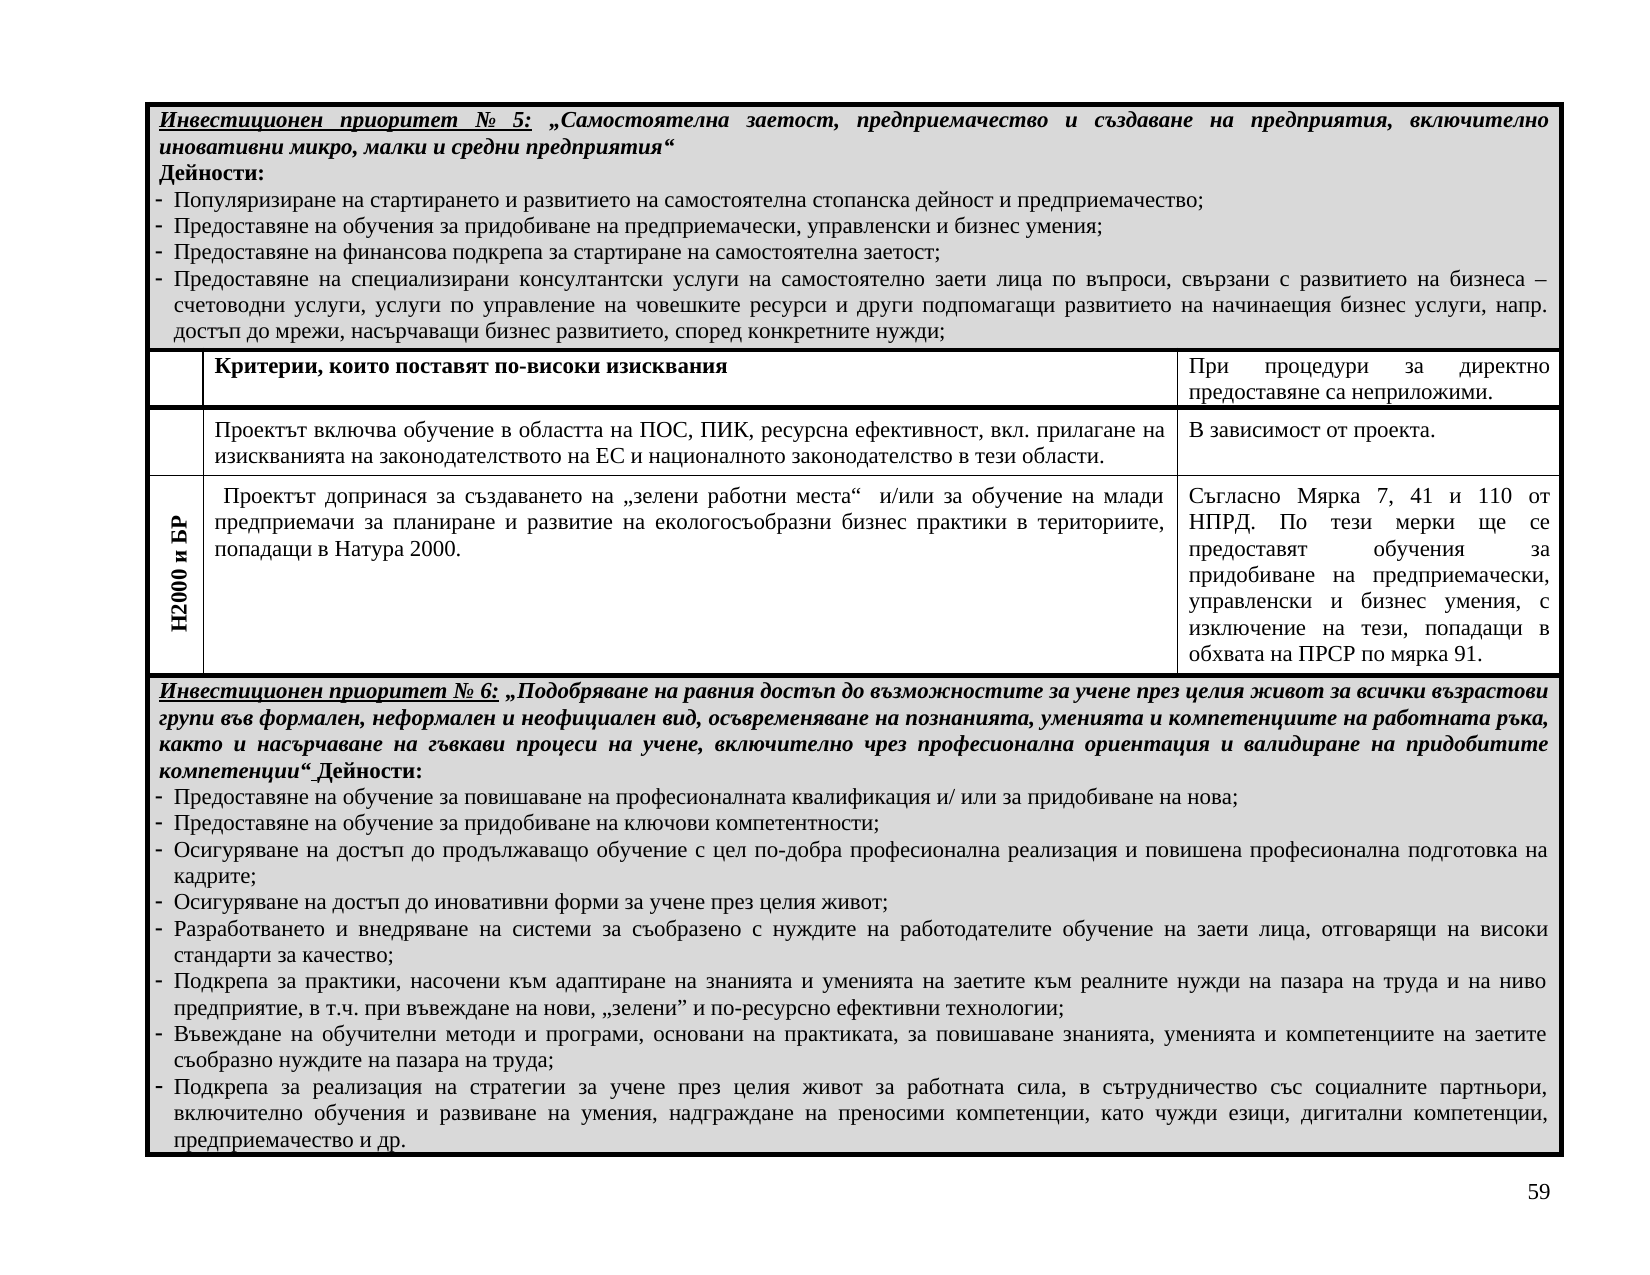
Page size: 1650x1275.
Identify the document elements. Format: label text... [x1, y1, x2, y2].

table_cell В зависимост от проекта. [1178, 410, 1559, 475]
table_cell Инвестиционен приоритет № 5: „Самостоятелна заетост, предприемачество и създаване на предприятия, включително иновативни микро, малки и средни предприятия“ Дейности: Популяризиране на стартирането и развитието на самостоятелна стопанска дейност и предприемачество; Предоставяне на обучения за придобиване на предприемачески, управленски и бизнес умения; Предоставяне на финансова подкрепа за стартиране на самостоятелна заетост; Предоставяне на специализирани консултантски услуги на самостоятелно заети лица по въпроси, свързани с развитието на бизнеса – счетоводни услуги, услуги по управление на човешките ресурси и други подпомагащи развитието на начинаещия бизнес услуги, напр. достъп до мрежи, насърчаващи бизнес развитието, според конкретните нужди; [150, 107, 1559, 348]
table_cell Н2000 и БР [150, 476, 203, 673]
table_cell Инвестиционен приоритет № 6: „Подобряване на равния достъп до възможностите за учене през целия живот за всички възрастови групи във формален, неформален и неофициален вид, осъвременяване на познанията, уменията и компетенциите на работната ръка, както и насърчаване на гъвкави процеси на учене, включително чрез професионална ориентация и валидиране на придобитите компетенции“ Дейности: Предоставяне на обучение за повишаване на професионалната квалификация и/ или за придобиване на нова; Предоставяне на обучение за придобиване на ключови компетентности; Осигуряване на достъп до продължаващо обучение с цел по-добра професионална реализация и повишена професионална подготовка на кадрите; Осигуряване на достъп до иновативни форми за учене през целия живот; Разработването и внедряване на системи за съобразено с нуждите на работодателите обучение на заети лица, отговарящи на високи стандарти за качество; Подкрепа за практики, насочени към адаптиране на знанията и уменията на заетите към реалните нужди на пазара на труда и на ниво предприятие, в т.ч. при въвеждане на нови, „зелени” и по-ресурсно ефективни технологии; Въвеждане на обучителни методи и програми, основани на практиката, за повишаване знанията, уменията и компетенциите на заетите съобразно нуждите на пазара на труда; Подкрепа за реализация на стратегии за учене през целия живот за работната сила, в сътрудничество със социалните партньори, включително обучения и развиване на умения, надграждане на преносими компетенции, като чужди езици, дигитални компетенции, предприемачество и др. [150, 678, 1559, 1152]
table_cell [150, 352, 202, 405]
table_cell Критерии, които поставят по-високи изисквания [204, 352, 1177, 405]
table_cell Съгласно Мярка 7, 41 и 110 от НПРД. По тези мерки ще се предоставят обучения за придобиване на предприемачески, управленски и бизнес умения, с изключение на тези, попадащи в обхвата на ПРСР по мярка 91. [1178, 476, 1559, 673]
table_cell Проектът допринася за създаването на „зелени работни места“ и/или за обучение на млади предприемачи за планиране и развитие на екологосъобразни бизнес практики в териториите, попадащи в Натура 2000. [204, 476, 1177, 673]
table_cell [150, 410, 203, 475]
table_cell При процедури за директно предоставяне са неприложими. [1178, 352, 1559, 405]
table_cell Проектът включва обучение в областта на ПОС, ПИК, ресурсна ефективност, вкл. прилагане на изискванията на законодателството на ЕС и националното законодателство в тези области. [204, 410, 1177, 475]
